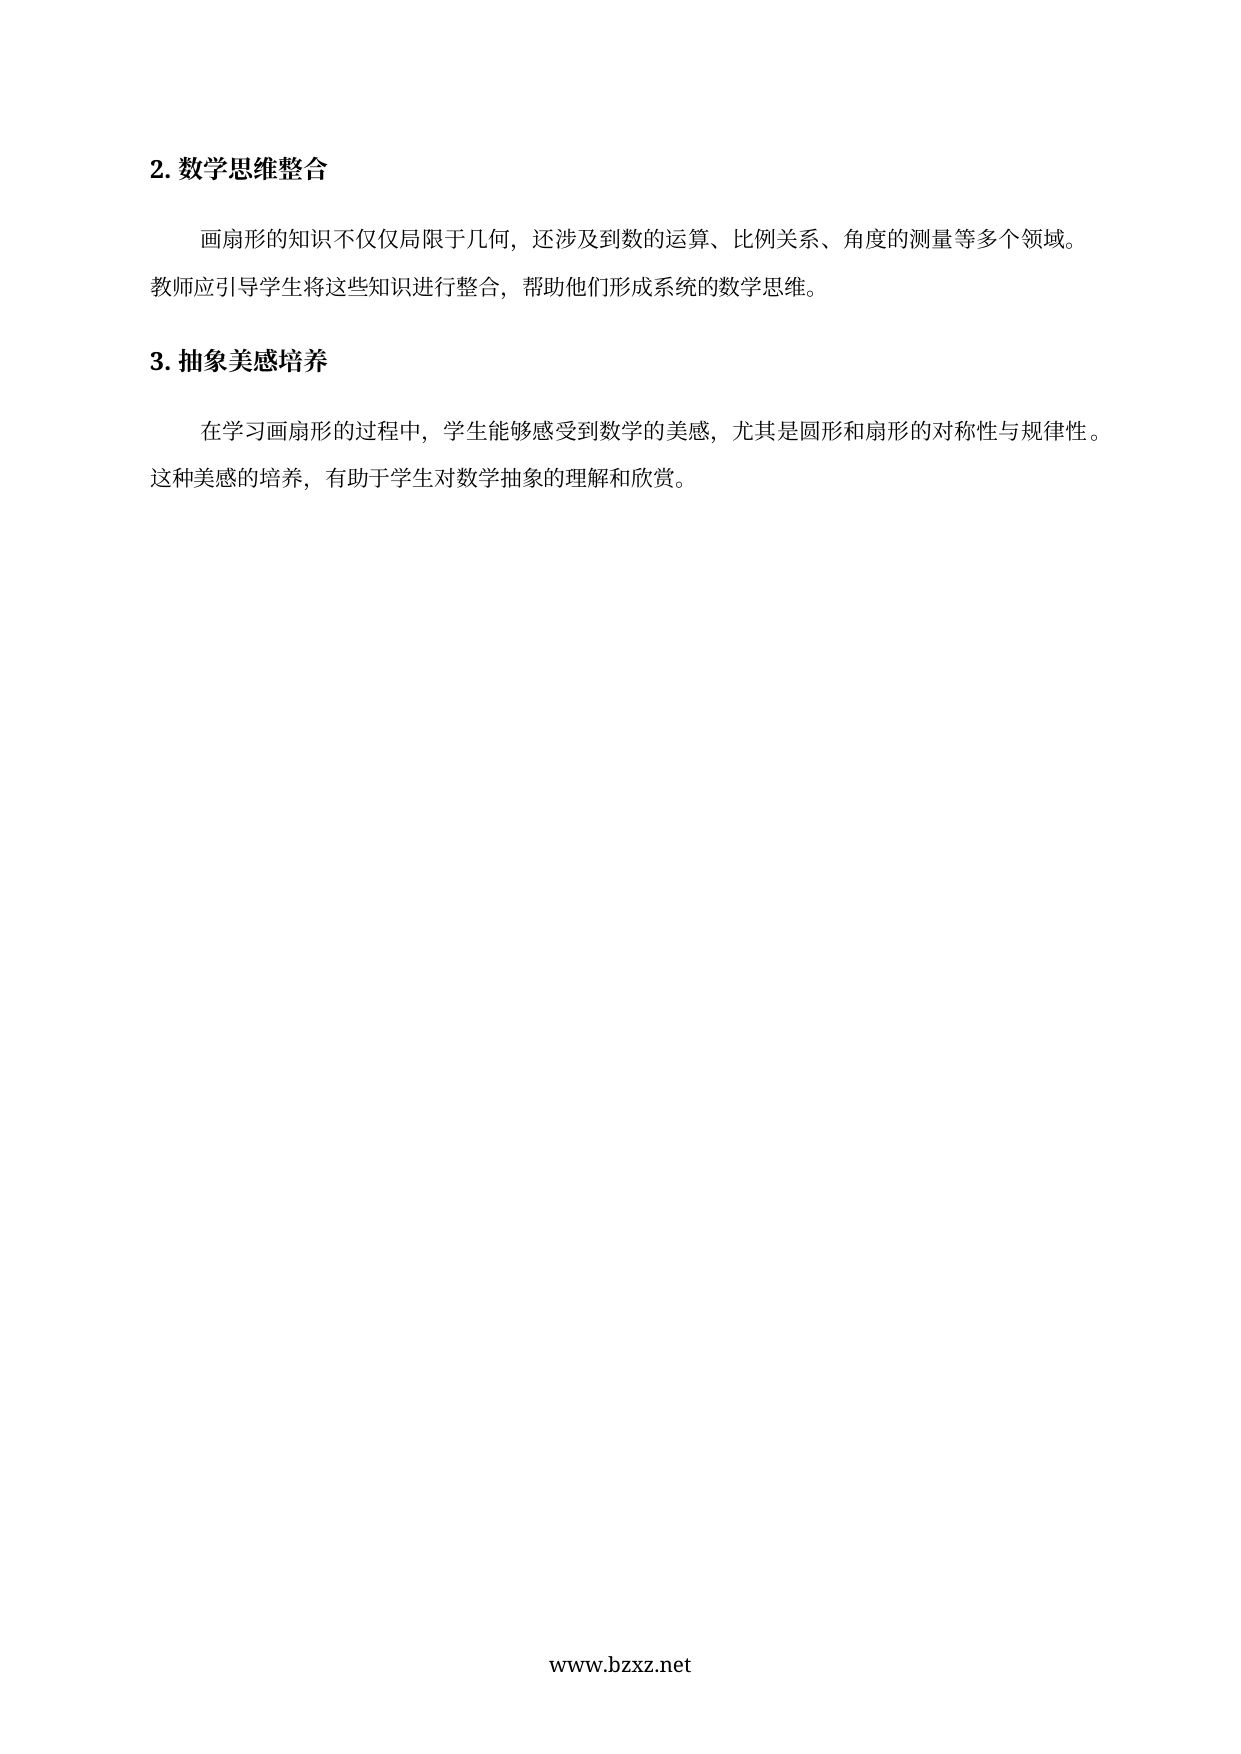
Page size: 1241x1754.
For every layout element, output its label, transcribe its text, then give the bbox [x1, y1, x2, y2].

text 画扇形的知识不仅仅局限于几何，还涉及到数的运算、比例关系、角度的测量等多个领域。教师应引导学生将这些知识进行整合，帮助他们形成系统的数学思维。 [150, 222, 1090, 301]
subtitle 2. 数学思维整合 [150, 150, 1090, 186]
text 在学习画扇形的过程中，学生能够感受到数学的美感，尤其是圆形和扇形的对称性与规律性。这种美感的培养，有助于学生对数学抽象的理解和欣赏。 [150, 414, 1090, 493]
subtitle 3. 抽象美感培养 [150, 342, 1090, 378]
